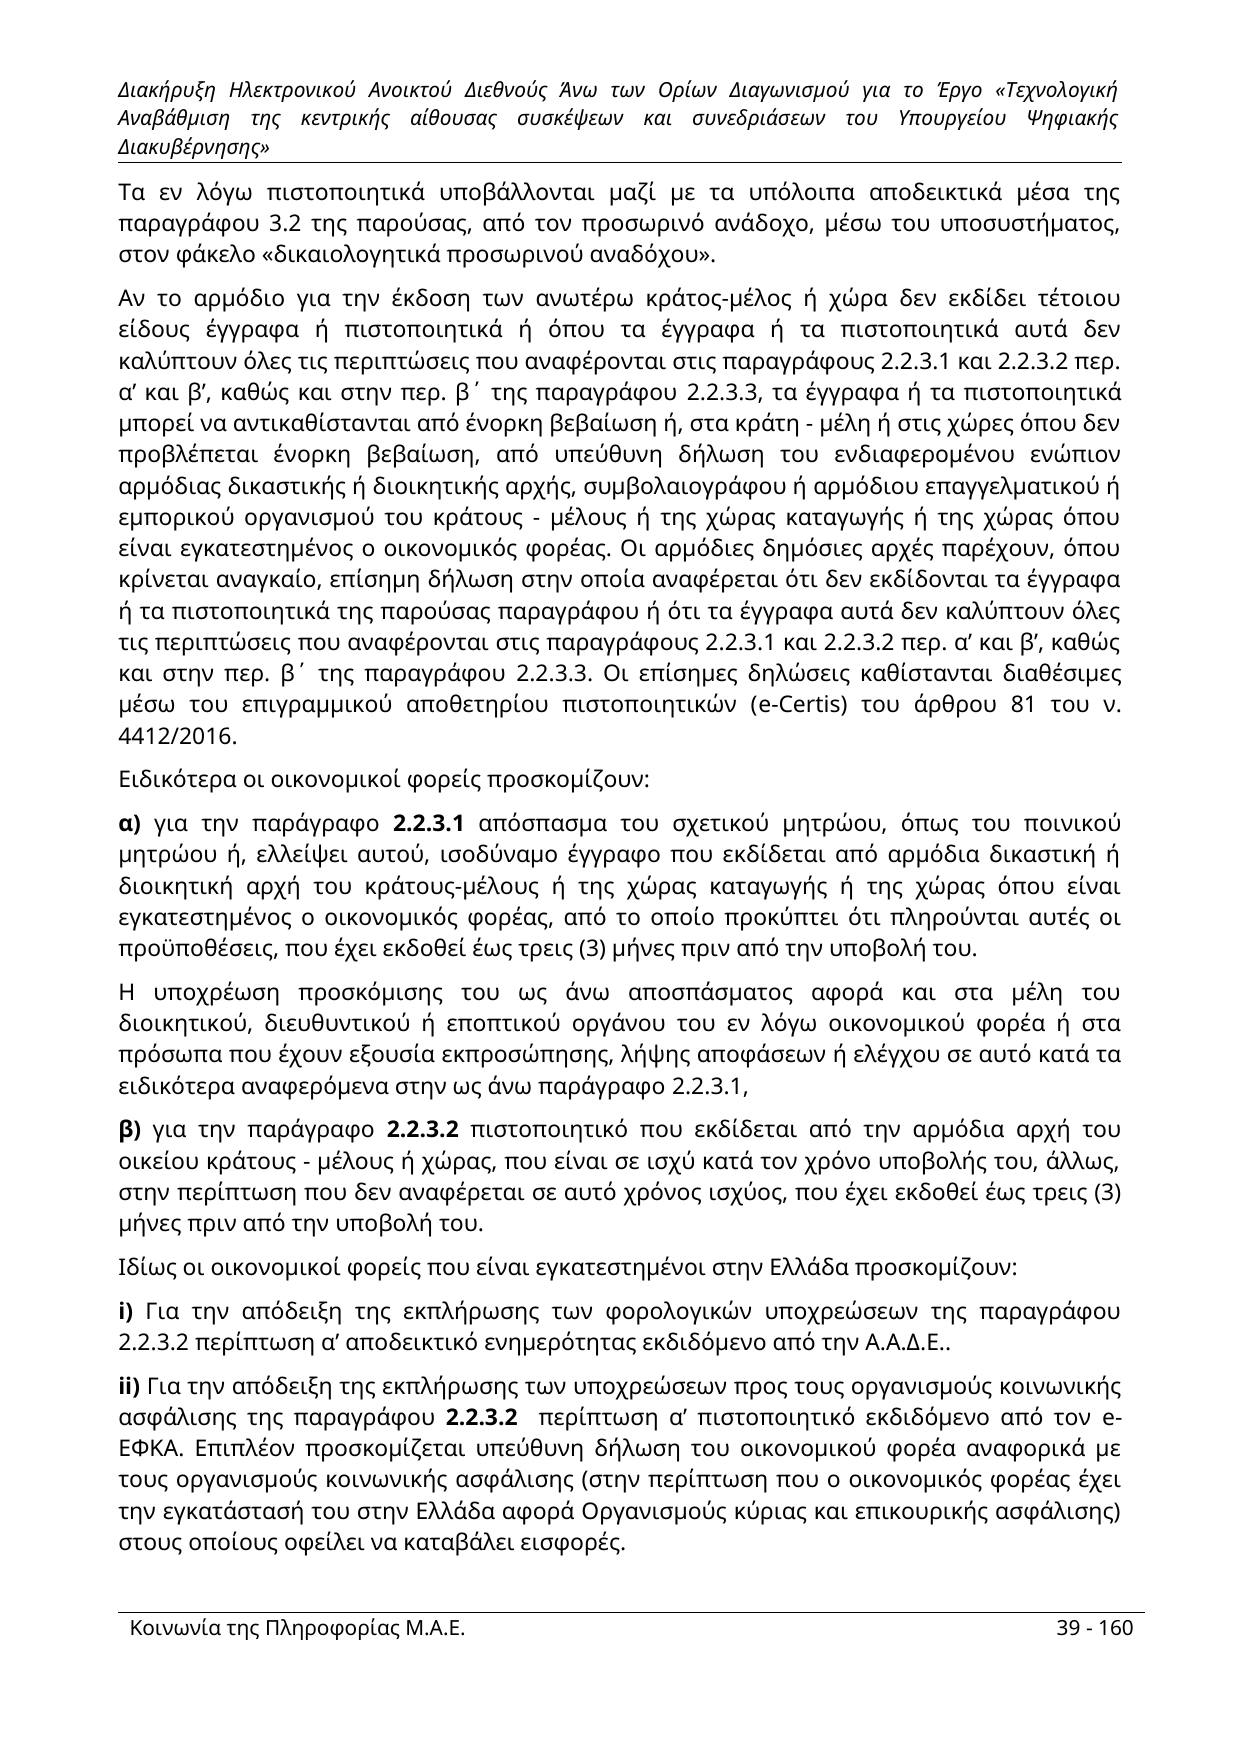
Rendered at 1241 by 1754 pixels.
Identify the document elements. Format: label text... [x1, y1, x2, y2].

text β) για την παράγραφο 2.2.3.2 πιστοποιητικό που εκδίδεται από την αρμόδια αρχή του οικείου κράτους - μέλους ή χώρας, που είναι σε ισχύ κατά τον χρόνο υποβολής του, άλλως, στην περίπτωση που δεν αναφέρεται σε αυτό χρόνος ισχύος, που έχει εκδοθεί έως τρεις (3) μήνες πριν από την υποβολή του. [118, 1113, 1122, 1238]
text Τα εν λόγω πιστοποιητικά υποβάλλονται μαζί με τα υπόλοιπα αποδεικτικά μέσα της παραγράφου 3.2 της παρούσας, από τον προσωρινό ανάδοχο, μέσω του υποσυστήματος, στον φάκελο «δικαιολογητικά προσωρινού αναδόχου». [118, 176, 1122, 270]
text α) για την παράγραφο 2.2.3.1 απόσπασμα του σχετικού μητρώου, όπως του ποινικού μητρώου ή, ελλείψει αυτού, ισοδύναμο έγγραφο που εκδίδεται από αρμόδια δικαστική ή διοικητική αρχή του κράτους-μέλους ή της χώρας καταγωγής ή της χώρας όπου είναι εγκατεστημένος ο οικονομικός φορέας, από το οποίο προκύπτει ότι πληρούνται αυτές οι προϋποθέσεις, που έχει εκδοθεί έως τρεις (3) μήνες πριν από την υποβολή του. [118, 807, 1122, 963]
text i) Για την απόδειξη της εκπλήρωσης των φορολογικών υποχρεώσεων της παραγράφου 2.2.3.2 περίπτωση α’ αποδεικτικό ενημερότητας εκδιδόμενο από την Α.Α.Δ.Ε.. [118, 1295, 1122, 1357]
text Η υποχρέωση προσκόμισης του ως άνω αποσπάσματος αφορά και στα μέλη του διοικητικού, διευθυντικού ή εποπτικού οργάνου του εν λόγω οικονομικού φορέα ή στα πρόσωπα που έχουν εξουσία εκπροσώπησης, λήψης αποφάσεων ή ελέγχου σε αυτό κατά τα ειδικότερα αναφερόμενα στην ως άνω παράγραφο 2.2.3.1, [118, 976, 1122, 1101]
text Αν το αρμόδιο για την έκδοση των ανωτέρω κράτος-μέλος ή χώρα δεν εκδίδει τέτοιου είδους έγγραφα ή πιστοποιητικά ή όπου τα έγγραφα ή τα πιστοποιητικά αυτά δεν καλύπτουν όλες τις περιπτώσεις που αναφέρονται στις παραγράφους 2.2.3.1 και 2.2.3.2 περ. α’ και β’, καθώς και στην περ. β΄ της παραγράφου 2.2.3.3, τα έγγραφα ή τα πιστοποιητικά μπορεί να αντικαθίστανται από ένορκη βεβαίωση ή, στα κράτη - μέλη ή στις χώρες όπου δεν προβλέπεται ένορκη βεβαίωση, από υπεύθυνη δήλωση του ενδιαφερομένου ενώπιον αρμόδιας δικαστικής ή διοικητικής αρχής, συμβολαιογράφου ή αρμόδιου επαγγελματικού ή εμπορικού οργανισμού του κράτους - μέλους ή της χώρας καταγωγής ή της χώρας όπου είναι εγκατεστημένος ο οικονομικός φορέας. Οι αρμόδιες δημόσιες αρχές παρέχουν, όπου κρίνεται αναγκαίο, επίσημη δήλωση στην οποία αναφέρεται ότι δεν εκδίδονται τα έγγραφα ή τα πιστοποιητικά της παρούσας παραγράφου ή ότι τα έγγραφα αυτά δεν καλύπτουν όλες τις περιπτώσεις που αναφέρονται στις παραγράφους 2.2.3.1 και 2.2.3.2 περ. α’ και β’, καθώς και στην περ. β΄ της παραγράφου 2.2.3.3. Οι επίσημες δηλώσεις καθίστανται διαθέσιμες μέσω του επιγραμμικού αποθετηρίου πιστοποιητικών (e-Certis) του άρθρου 81 του ν. 4412/2016. [118, 282, 1122, 751]
text Ειδικότερα οι οικονομικοί φορείς προσκομίζουν: [118, 763, 1122, 795]
text ii) Για την απόδειξη της εκπλήρωσης των υποχρεώσεων προς τους οργανισμούς κοινωνικής ασφάλισης της παραγράφου 2.2.3.2 περίπτωση α’ πιστοποιητικό εκδιδόμενο από τον e-ΕΦΚΑ. Επιπλέον προσκομίζεται υπεύθυνη δήλωση του οικονομικού φορέα αναφορικά με τους οργανισμούς κοινωνικής ασφάλισης (στην περίπτωση που ο οικονομικός φορέας έχει την εγκατάστασή του στην Ελλάδα αφορά Οργανισμούς κύριας και επικουρικής ασφάλισης) στους οποίους οφείλει να καταβάλει εισφορές. [118, 1370, 1122, 1557]
text Ιδίως οι οικονομικοί φορείς που είναι εγκατεστημένοι στην Ελλάδα προσκομίζουν: [118, 1251, 1122, 1282]
